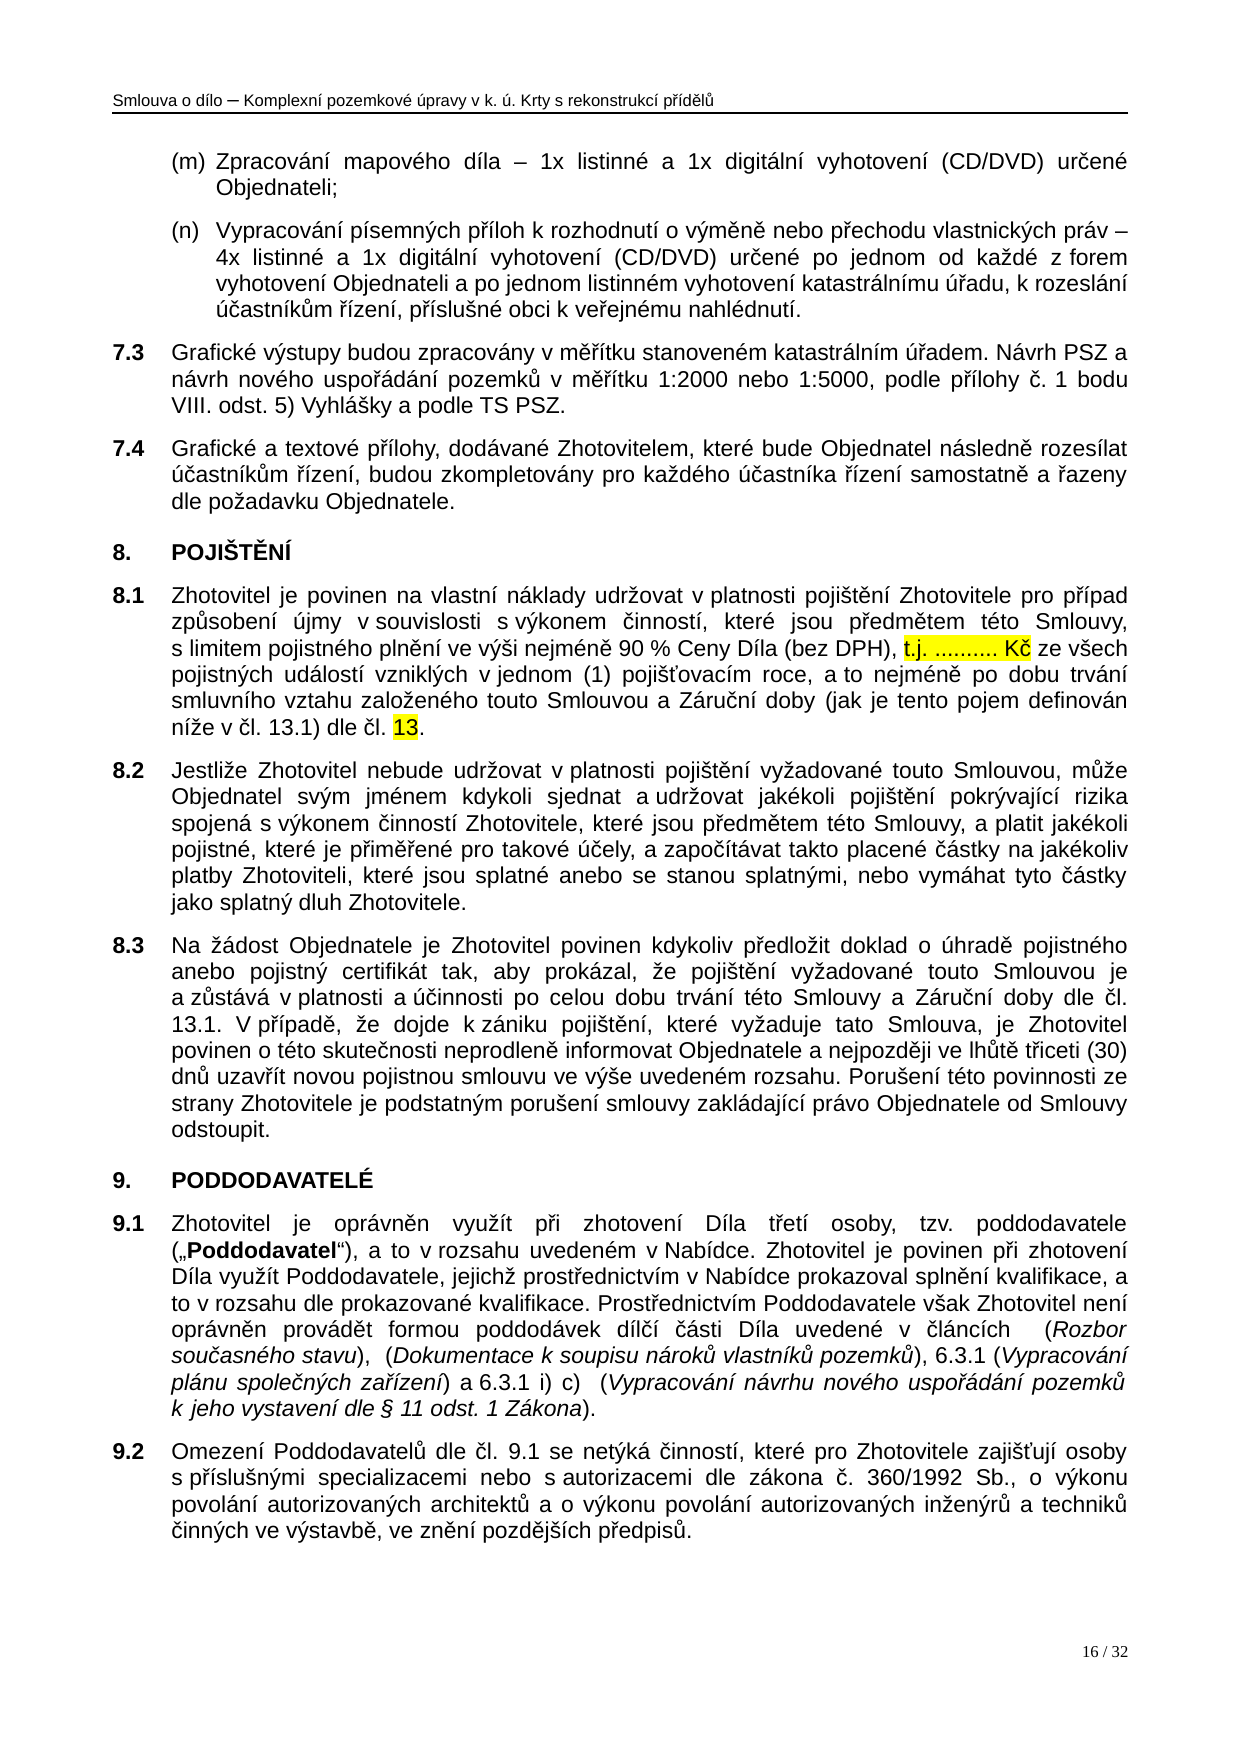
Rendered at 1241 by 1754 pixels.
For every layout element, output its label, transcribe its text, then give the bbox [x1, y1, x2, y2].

text Zhotovitel je povinen na vlastní náklady udržovat v platnosti pojištění Zhotovitele pro případ způsobení újmy v souvislosti s výkonem činností, které jsou předmětem této Smlouvy, s limitem pojistného plnění ve výši nejméně 90 % Ceny Díla (bez DPH), t.j. .......... Kč ze všech pojistných událostí vzniklých v jednom (1) pojišťovacím roce, a to nejméně po dobu trvání smluvního vztahu založeného touto Smlouvou a Záruční doby (jak je tento pojem definován níže v čl. 13.1) dle čl. 13. [112, 582, 1128, 740]
text Grafické a textové přílohy, dodávané Zhotovitelem, které bude Objednatel následně rozesílat účastníkům řízení, budou zkompletovány pro každého účastníka řízení samostatně a řazeny dle požadavku Objednatele. [112, 435, 1128, 514]
text Omezení Poddodavatelů dle čl. 9.1 se netýká činností, které pro Zhotovitele zajišťují osoby s příslušnými specializacemi nebo s autorizacemi dle zákona č. 360/1992 Sb., o výkonu povolání autorizovaných architektů a o výkonu povolání autorizovaných inženýrů a techniků činných ve výstavbě, ve znění pozdějších předpisů. [112, 1438, 1128, 1543]
text Grafické výstupy budou zpracovány v měřítku stanoveném katastrálním úřadem. Návrh PSZ a návrh nového uspořádání pozemků v měřítku 1:2000 nebo 1:5000, podle přílohy č. 1 bodu VIII. odst. 5) Vyhlášky a podle TS PSZ. [112, 339, 1128, 418]
text Poddodavatelé [112, 1167, 1128, 1194]
list Vypracování písemných příloh k rozhodnutí o výměně nebo přechodu vlastnických práv – 4x listinné a 1x digitální vyhotovení (CD/DVD) určené po jednom od každé z forem vyhotovení Objednateli a po jednom listinném vyhotovení katastrálnímu úřadu, k rozeslání účastníkům řízení, příslušné obci k veřejnému nahlédnutí. [171, 217, 1128, 322]
text Zhotovitel je oprávněn využít při zhotovení Díla třetí osoby, tzv. poddodavatele („Poddodavatel“), a to v rozsahu uvedeném v Nabídce. Zhotovitel je povinen při zhotovení Díla využít Poddodavatele, jejichž prostřednictvím v Nabídce prokazoval splnění kvalifikace, a to v rozsahu dle prokazované kvalifikace. Prostřednictvím Poddodavatele však Zhotovitel není oprávněn provádět formou poddodávek dílčí části Díla uvedené v článcích 6.2.4 (Rozbor současného stavu), 6.2.5 (Dokumentace k soupisu nároků vlastníků pozemků), 6.3.1 (Vypracování plánu společných zařízení) a 6.3.2 (Vypracování návrhu nového uspořádání pozemků k jeho vystavení dle § 11 odst. 1 Zákona). [112, 1210, 1128, 1421]
text Jestliže Zhotovitel nebude udržovat v platnosti pojištění vyžadované touto Smlouvou, může Objednatel svým jménem kdykoli sjednat a udržovat jakékoli pojištění pokrývající rizika spojená s výkonem činností Zhotovitele, které jsou předmětem této Smlouvy, a platit jakékoli pojistné, které je přiměřené pro takové účely, a započítávat takto placené částky na jakékoliv platby Zhotoviteli, které jsou splatné anebo se stanou splatnými, nebo vymáhat tyto částky jako splatný dluh Zhotovitele. [112, 757, 1128, 915]
list Zpracování mapového díla – 1x listinné a 1x digitální vyhotovení (CD/DVD) určené Objednateli; [171, 148, 1128, 200]
text Pojištění [112, 539, 1128, 565]
text Na žádost Objednatele je Zhotovitel povinen kdykoliv předložit doklad o úhradě pojistného anebo pojistný certifikát tak, aby prokázal, že pojištění vyžadované touto Smlouvou je a zůstává v platnosti a účinnosti po celou dobu trvání této Smlouvy a Záruční doby dle čl. 13.1. V případě, že dojde k zániku pojištění, které vyžaduje tato Smlouva, je Zhotovitel povinen o této skutečnosti neprodleně informovat Objednatele a nejpozději ve lhůtě třiceti (30) dnů uzavřít novou pojistnou smlouvu ve výše uvedeném rozsahu. Porušení této povinnosti ze strany Zhotovitele je podstatným porušení smlouvy zakládající právo Objednatele od Smlouvy odstoupit. [112, 932, 1128, 1142]
